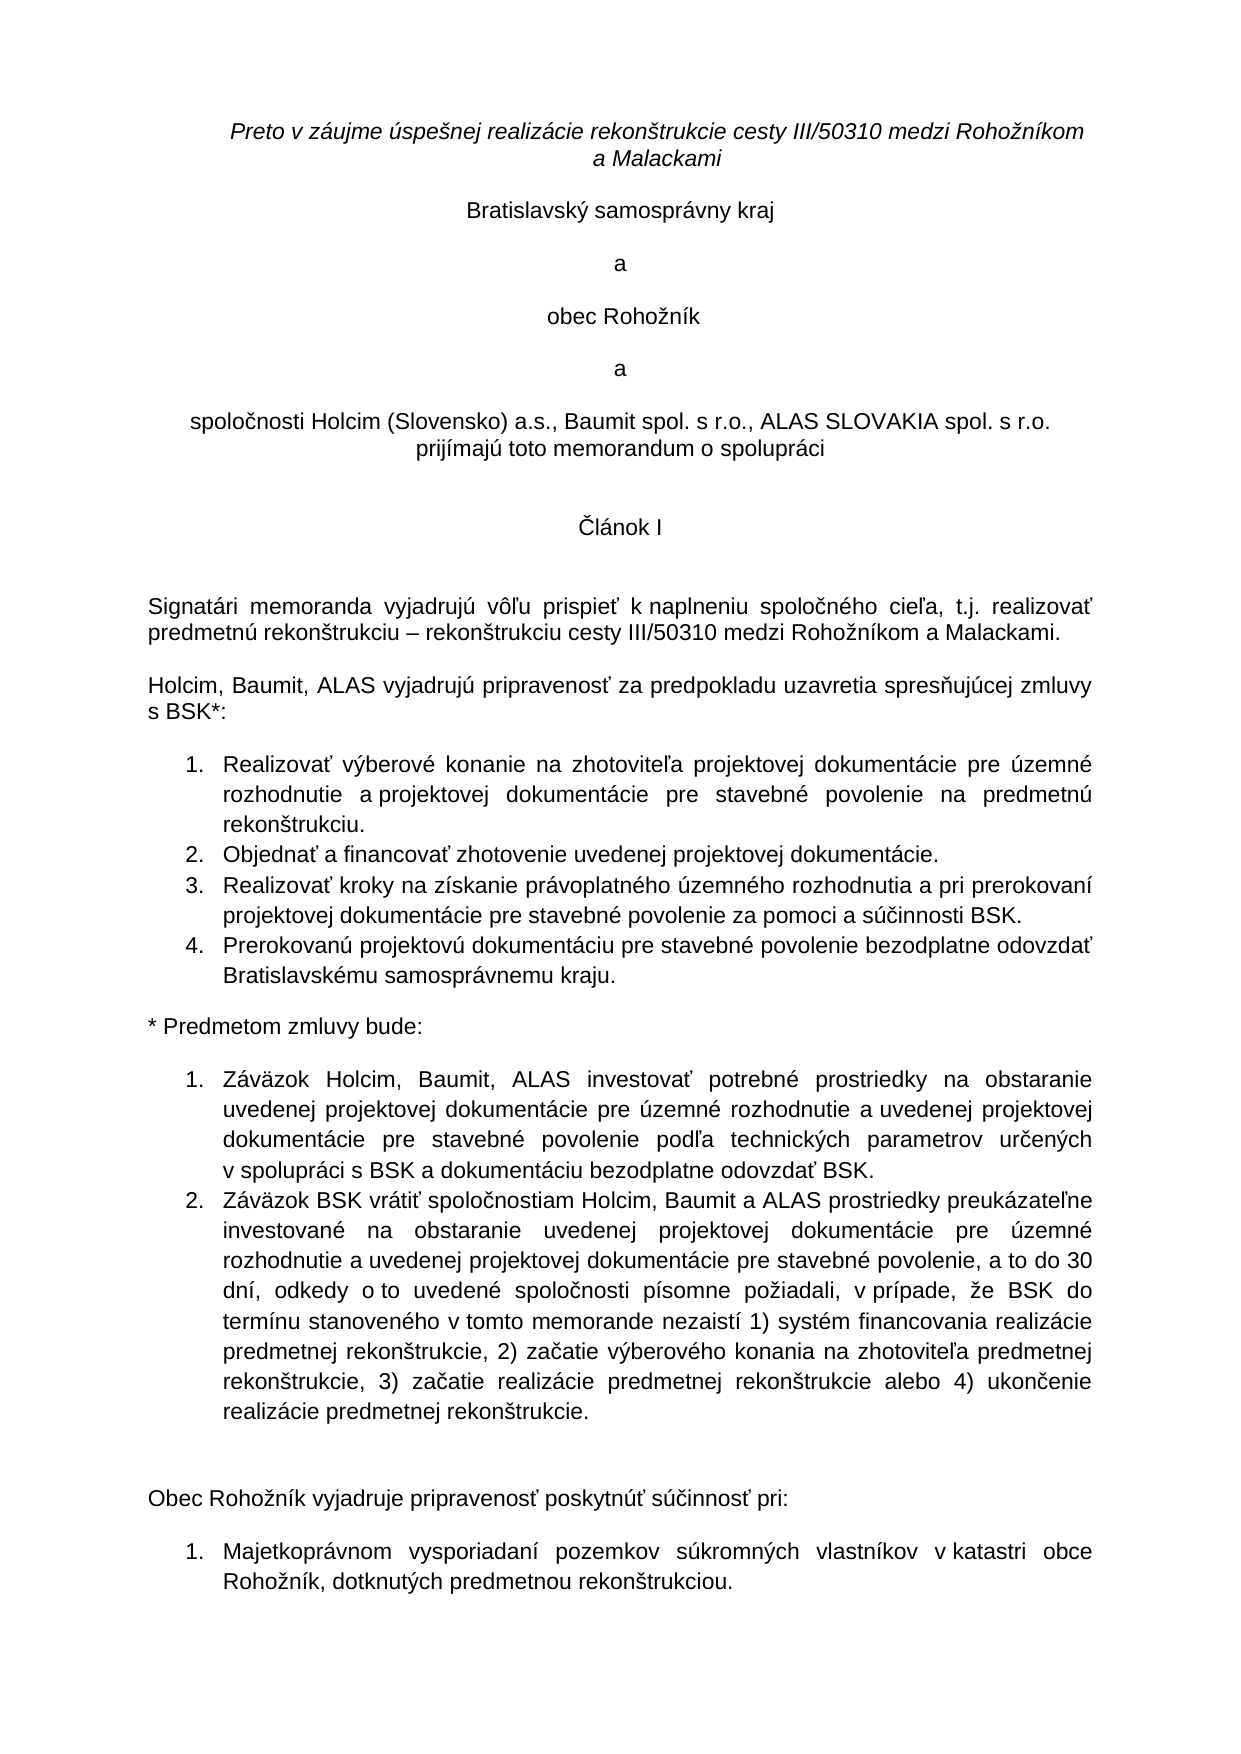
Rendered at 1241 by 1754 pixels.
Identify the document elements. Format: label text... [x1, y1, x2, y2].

text Obec Rohožník vyjadruje pripravenosť poskytnúť súčinnosť pri: [148, 1485, 1093, 1511]
list Záväzok Holcim, Baumit, ALAS investovať potrebné prostriedky na obstaranie uvedenej projektovej dokumentácie pre územné rozhodnutie a uvedenej projektovej dokumentácie pre stavebné povolenie podľa technických parametrov určených v spolupráci s BSK a dokumentáciu bezodplatne odovzdať BSK. [185, 1066, 1093, 1183]
list Preto v záujme úspešnej realizácie rekonštrukcie cesty III/50310 medzi Rohožníkom a Malackami [221, 118, 1093, 171]
text prijímajú toto memorandum o spolupráci [148, 434, 1093, 461]
text spoločnosti Holcim (Slovensko) a.s., Baumit spol. s r.o., ALAS SLOVAKIA spol. s r.o. [148, 408, 1093, 434]
text obec Rohožník [148, 303, 1093, 329]
list Prerokovanú projektovú dokumentáciu pre stavebné povolenie bezodplatne odovzdať Bratislavskému samosprávnemu kraju. [185, 932, 1093, 988]
text Signatári memoranda vyjadrujú vôľu prispieť k naplneniu spoločného cieľa, t.j. realizovať predmetnú rekonštrukciu – rekonštrukciu cesty III/50310 medzi Rohožníkom a Malackami. [148, 593, 1093, 645]
text a [148, 355, 1093, 382]
text Holcim, Baumit, ALAS vyjadrujú pripravenosť za predpokladu uzavretia spresňujúcej zmluvy s BSK*: [148, 672, 1093, 724]
list Záväzok BSK vrátiť spoločnostiam Holcim, Baumit a ALAS prostriedky preukázateľne investované na obstaranie uvedenej projektovej dokumentácie pre územné rozhodnutie a uvedenej projektovej dokumentácie pre stavebné povolenie, a to do 30 dní, odkedy o to uvedené spoločnosti písomne požiadali, v prípade, že BSK do termínu stanoveného v tomto memorande nezaistí 1) systém financovania realizácie predmetnej rekonštrukcie, 2) začatie výberového konania na zhotoviteľa predmetnej rekonštrukcie, 3) začatie realizácie predmetnej rekonštrukcie alebo 4) ukončenie realizácie predmetnej rekonštrukcie. [185, 1187, 1093, 1424]
list Objednať a financovať zhotovenie uvedenej projektovej dokumentácie. [185, 841, 1093, 868]
list Realizovať výberové konanie na zhotoviteľa projektovej dokumentácie pre územné rozhodnutie a projektovej dokumentácie pre stavebné povolenie na predmetnú rekonštrukciu. [185, 751, 1093, 837]
text Bratislavský samosprávny kraj [148, 197, 1093, 224]
text a [148, 250, 1093, 276]
text Článok I [148, 513, 1093, 540]
text * Predmetom zmluvy bude: [148, 1013, 1093, 1039]
list Realizovať kroky na získanie právoplatného územného rozhodnutia a pri prerokovaní projektovej dokumentácie pre stavebné povolenie za pomoci a súčinnosti BSK. [185, 872, 1093, 928]
list Majetkoprávnom vysporiadaní pozemkov súkromných vlastníkov v katastri obce Rohožník, dotknutých predmetnou rekonštrukciou. [185, 1538, 1093, 1594]
